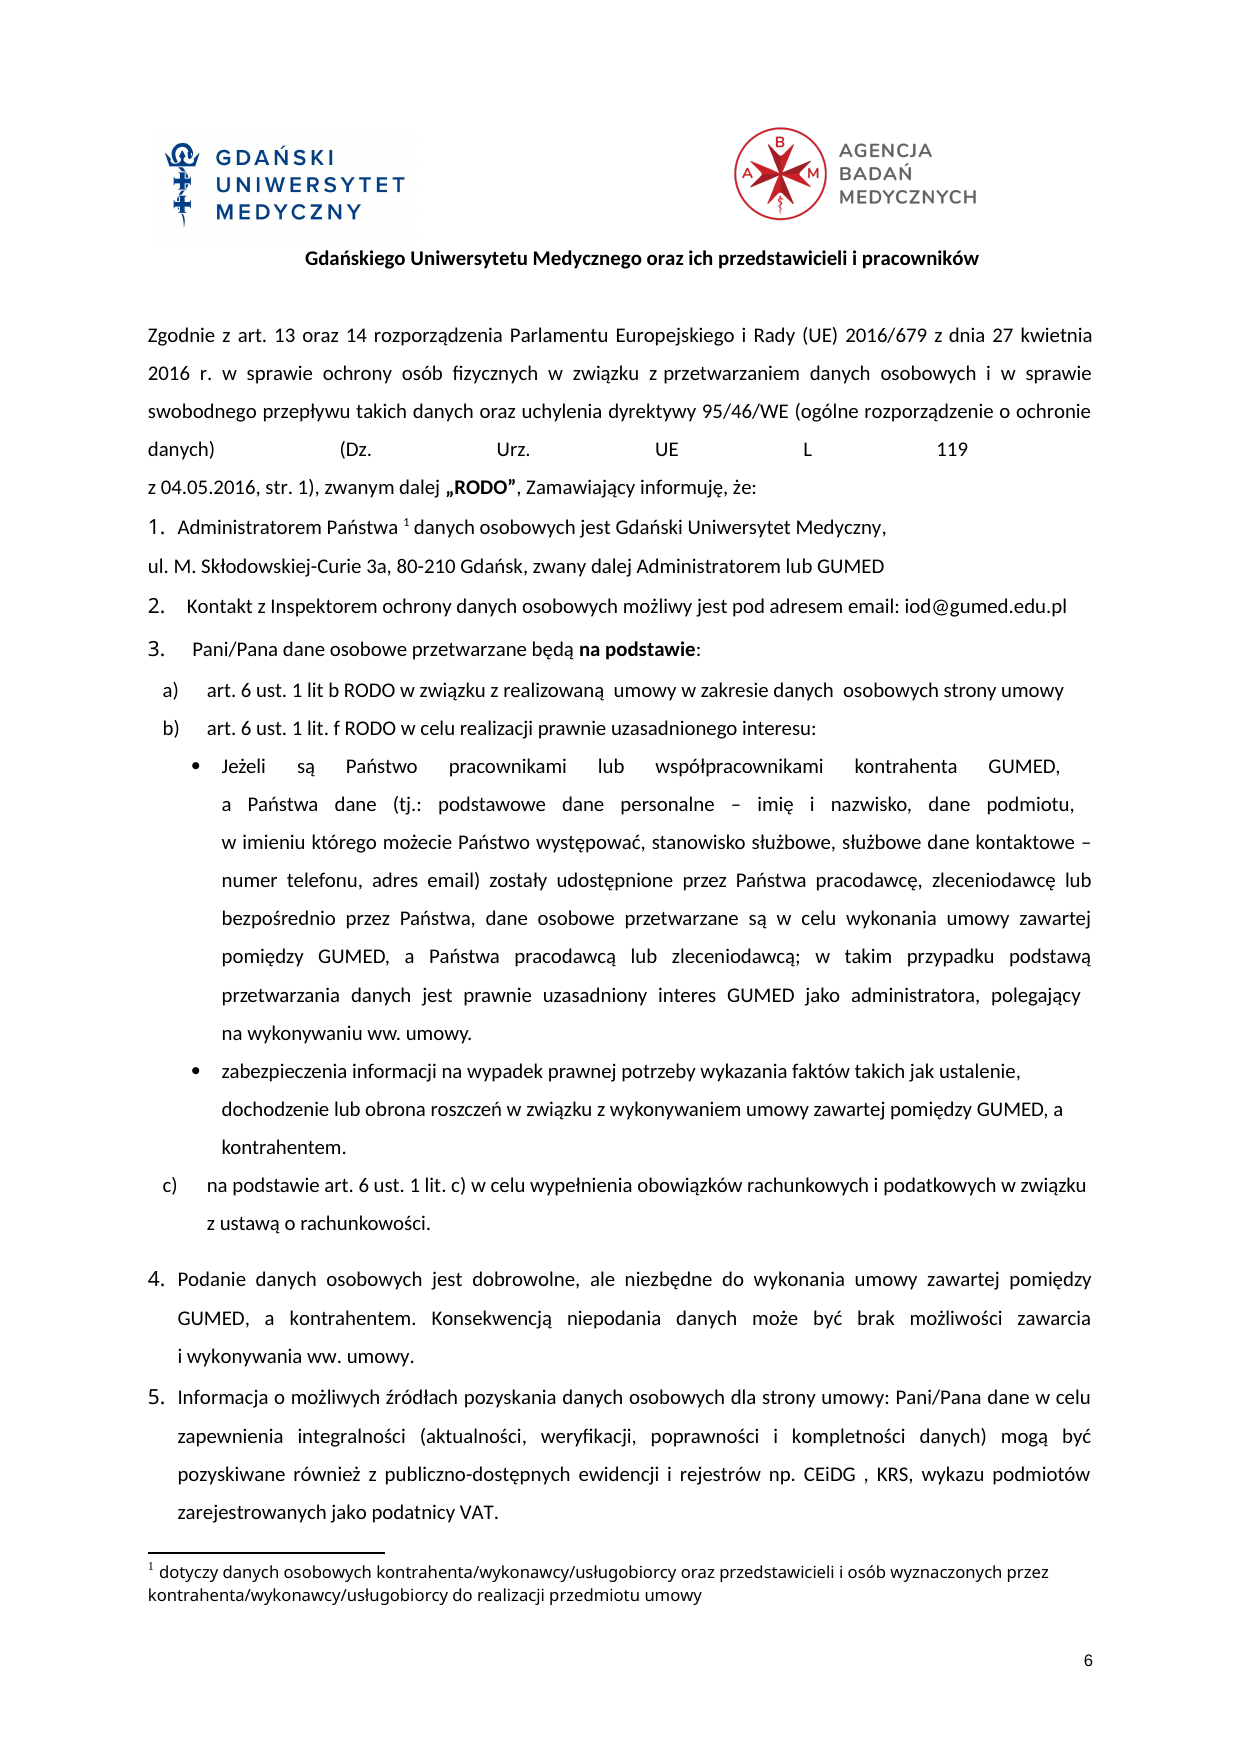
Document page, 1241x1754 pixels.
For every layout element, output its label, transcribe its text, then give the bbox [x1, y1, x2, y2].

picture [721, 101, 986, 246]
list na podstawie art. 6 ust. 1 lit. c) w celu wypełnienia obowiązków rachunkowych i podatkowych w związku z ustawą o rachunkowości. [162, 1172, 1093, 1236]
list zabezpieczenia informacji na wypadek prawnej potrzeby wykazania faktów takich jak ustalenie, dochodzenie lub obrona roszczeń w związku z wykonywaniem umowy zawartej pomiędzy GUMED, a kontrahentem. [192, 1058, 1093, 1160]
list Kontakt z Inspektorem ochrony danych osobowych możliwy jest pod adresem email: iod@gumed.edu.pl [148, 592, 1093, 620]
text Klauzula informacyjna dla kontrahentów (wykonawców umów) Gdańskiego Uniwersytetu Medycznego oraz ich przedstawicieli i pracowników [148, 246, 1093, 271]
list art. 6 ust. 1 lit b RODO w związku z realizowaną umowy w zakresie danych osobowych strony umowy [162, 677, 1093, 702]
text Zgodnie z art. 13 oraz 14 rozporządzenia Parlamentu Europejskiego i Rady (UE) 2016/679 z dnia 27 kwietnia 2016 r. w sprawie ochrony osób fizycznych w związku z przetwarzaniem danych osobowych i w sprawie swobodnego przepływu takich danych oraz uchylenia dyrektywy 95/46/WE (ogólne rozporządzenie o ochronie danych) (Dz. Urz. UE L 119 z 04.05.2016, str. 1), zwanym dalej „RODO”, Zamawiający informuję, że: [148, 322, 1093, 500]
picture [147, 125, 422, 246]
list Administratorem Państwa danych osobowych jest Gdański Uniwersytet Medyczny, ul. M. Skłodowskiej-Curie 3a, 80-210 Gdańsk, zwany dalej Administratorem lub GUMED [148, 512, 1093, 579]
list Podanie danych osobowych jest dobrowolne, ale niezbędne do wykonania umowy zawartej pomiędzy GUMED, a kontrahentem. Konsekwencją niepodania danych może być brak możliwości zawarcia i wykonywania ww. umowy. [148, 1264, 1093, 1369]
list Jeżeli są Państwo pracownikami lub współpracownikami kontrahenta GUMED, a Państwa dane (tj.: podstawowe dane personalne – imię i nazwisko, dane podmiotu, w imieniu którego możecie Państwo występować, stanowisko służbowe, służbowe dane kontaktowe – numer telefonu, adres email) zostały udostępnione przez Państwa pracodawcę, zleceniodawcę lub bezpośrednio przez Państwa, dane osobowe przetwarzane są w celu wykonania umowy zawartej pomiędzy GUMED, a Państwa pracodawcą lub zleceniodawcą; w takim przypadku podstawą przetwarzania danych jest prawnie uzasadniony interes GUMED jako administratora, polegający na wykonywaniu ww. umowy. [192, 753, 1093, 1045]
list Informacja o możliwych źródłach pozyskania danych osobowych dla strony umowy: Pani/Pana dane w celu zapewnienia integralności (aktualności, weryfikacji, poprawności i kompletności danych) mogą być pozyskiwane również z publiczno-dostępnych ewidencji i rejestrów np. CEiDG , KRS, wykazu podmiotów zarejestrowanych jako podatnicy VAT. [148, 1382, 1093, 1524]
list art. 6 ust. 1 lit. f RODO w celu realizacji prawnie uzasadnionego interesu: [162, 715, 1093, 740]
list Pani/Pana dane osobowe przetwarzane będą na podstawie: [148, 634, 1093, 663]
